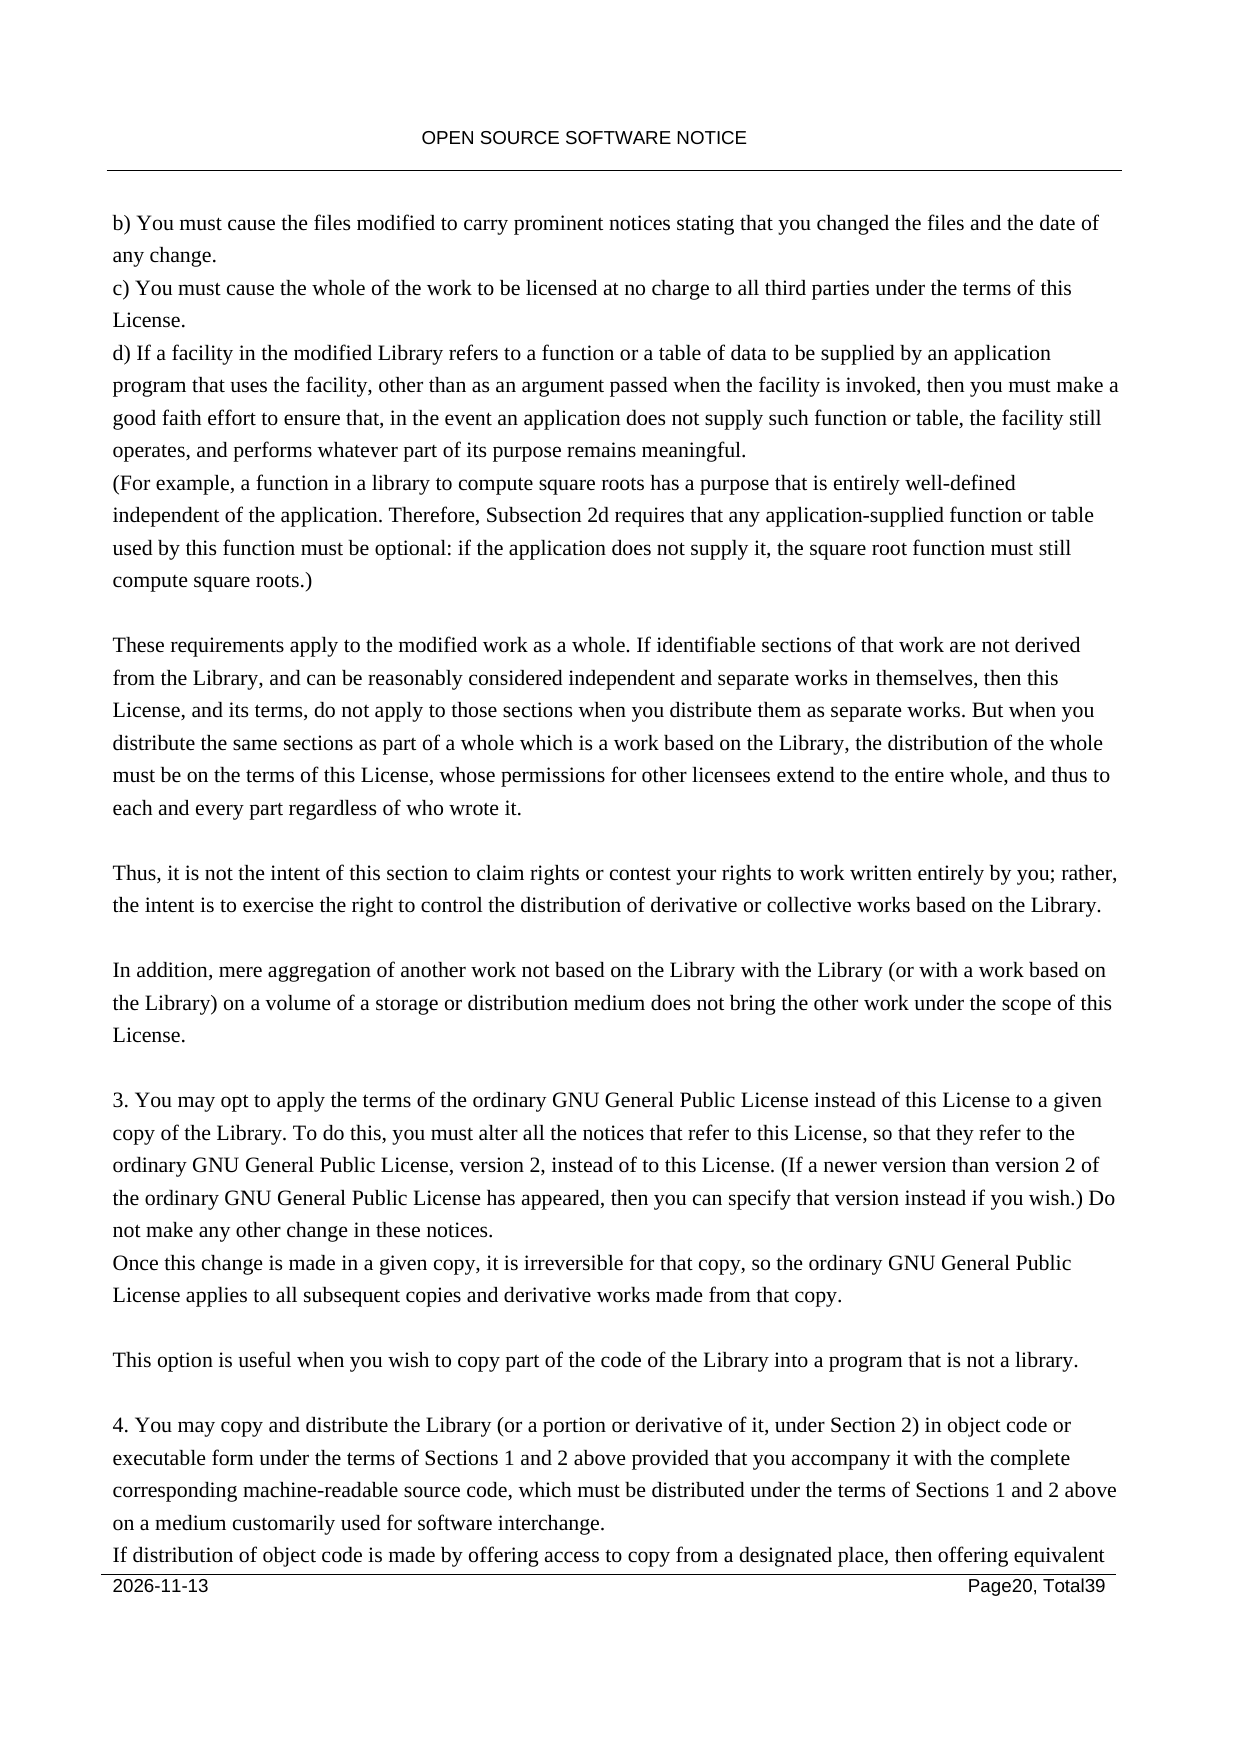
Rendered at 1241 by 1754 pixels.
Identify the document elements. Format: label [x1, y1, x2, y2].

text [112, 206, 1128, 1571]
